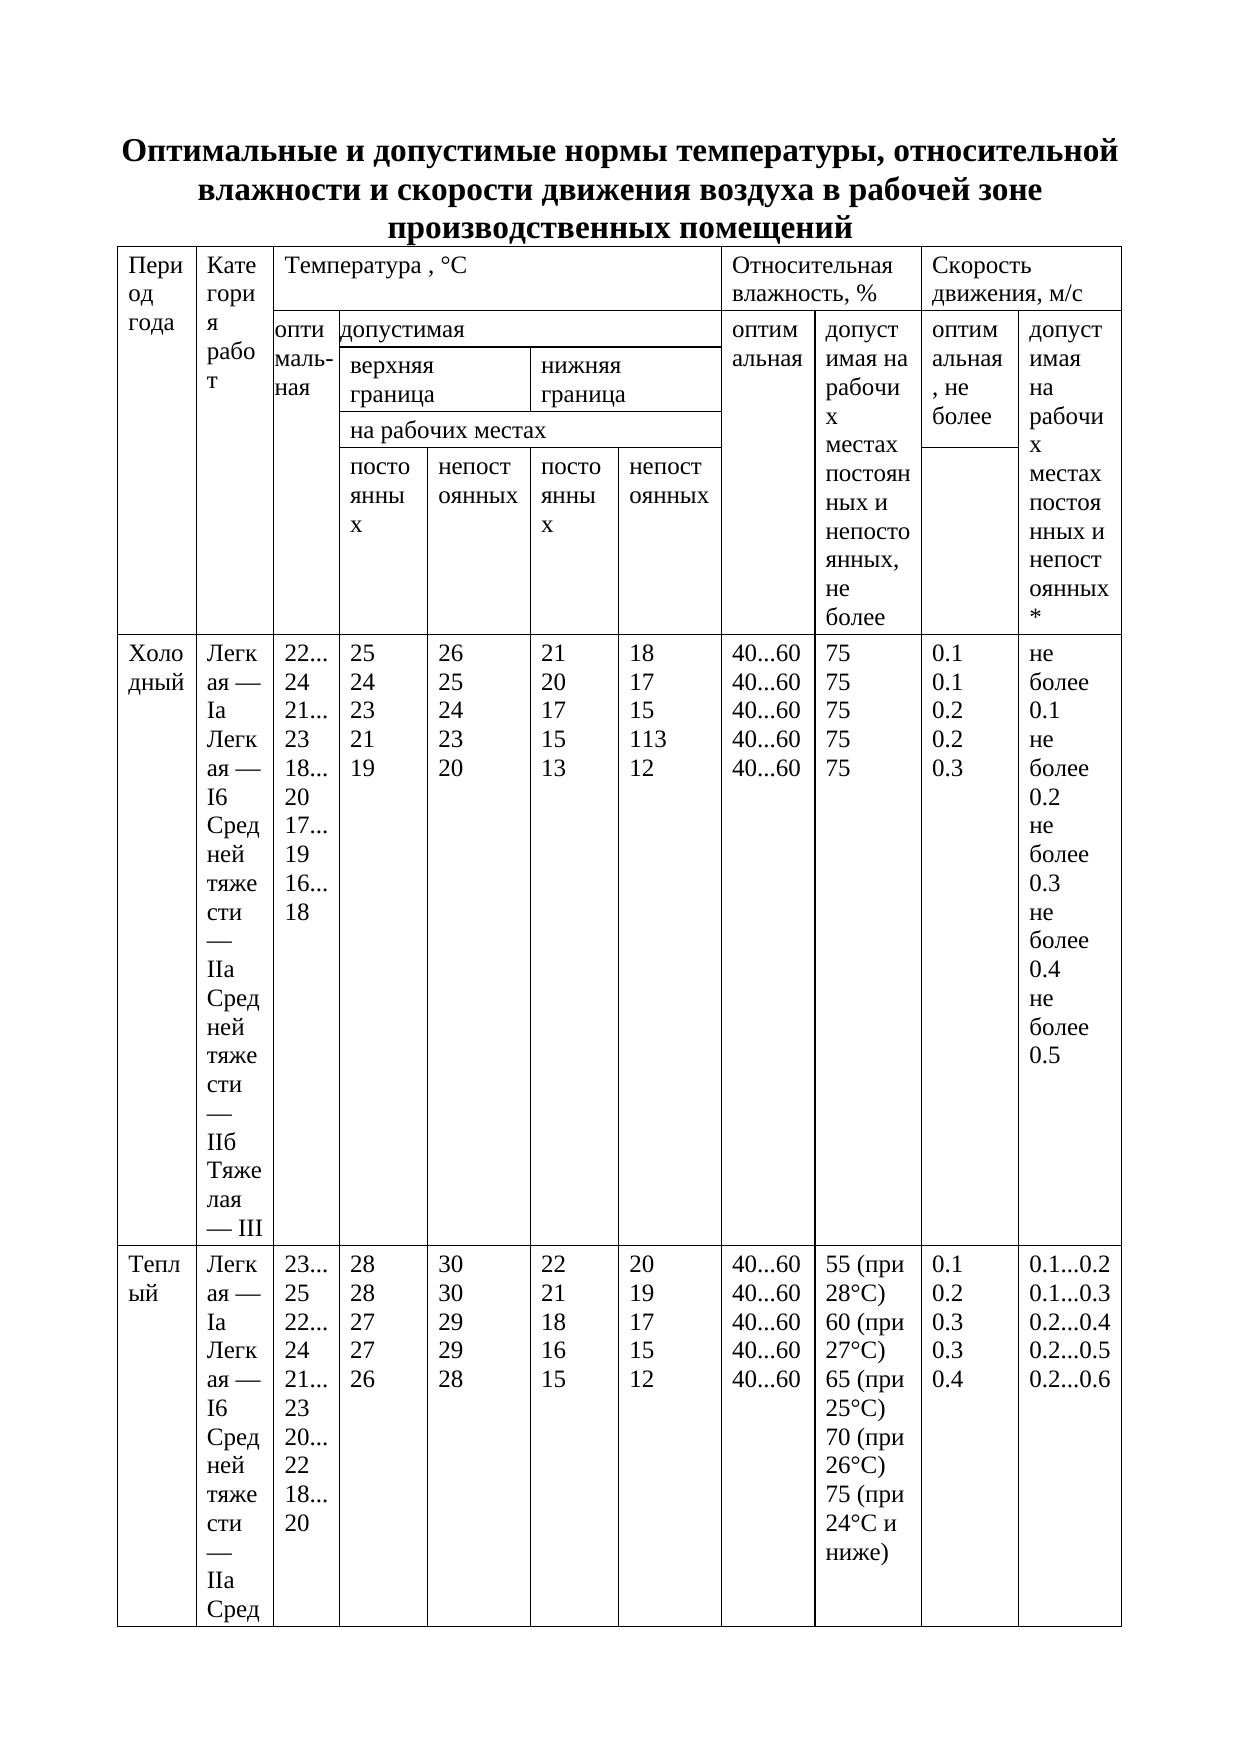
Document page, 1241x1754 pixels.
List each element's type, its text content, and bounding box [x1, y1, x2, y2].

table_cell оптимальная, не более [922, 311, 1018, 447]
text Оптимальные и допустимые нормы температуры, относительной влажности и скорости движения воздуха в рабочей зоне производственных помещений [118, 131, 1122, 246]
table_header Период года [118, 247, 196, 634]
table_header Относительная влажность, % [722, 247, 921, 310]
table_cell допустимая на рабочих местах постоянных и непостоянных, не более [816, 311, 921, 634]
table_cell постоянных [531, 448, 618, 634]
table_cell постоянных [340, 448, 427, 634]
table_cell не более 0.1 не более 0.2 не более 0.3 не более 0.4 не более 0.5 [1019, 635, 1121, 1245]
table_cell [274, 1246, 339, 1626]
table_cell непостоянных [619, 448, 721, 634]
table_header Категория работ [197, 247, 273, 634]
table_cell 0.1 0.2 0.3 0.3 0.4 [922, 1246, 1018, 1626]
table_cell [1019, 1246, 1121, 1626]
table_cell оптималь-ная [274, 311, 339, 634]
table_cell 18 17 15 113 12 [619, 635, 721, 1245]
table_cell 30 30 29 29 28 [428, 1246, 530, 1626]
table_cell Холодный [118, 635, 196, 1245]
table_cell допустимая на рабочих местах постоянных и непостоянных * [1019, 311, 1121, 634]
table_cell на рабочих местах [340, 412, 721, 447]
table_cell 25 24 23 21 19 [340, 635, 427, 1245]
table_cell [922, 448, 1018, 634]
table_cell 21 20 17 15 13 [531, 635, 618, 1245]
table_cell допустимая [340, 311, 721, 346]
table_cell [197, 1246, 273, 1626]
table_cell 0.1 0.1 0.2 0.2 0.3 [922, 635, 1018, 1245]
table_cell 22...24 21...23 18...20 17...19 16...18 [274, 635, 339, 1245]
table_cell 40...60 40...60 40...60 40...60 40...60 [722, 635, 814, 1245]
table_header Скорость движения, м/с [922, 247, 1121, 310]
table_header Температура , °С [274, 247, 721, 310]
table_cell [722, 1246, 814, 1626]
table_cell 22 21 18 16 15 [531, 1246, 618, 1626]
table_cell Теплый [118, 1246, 196, 1626]
table_cell непостоянных [428, 448, 530, 634]
table_cell верхняя граница [340, 348, 530, 411]
table_cell нижняя граница [531, 348, 721, 411]
table_cell 20 19 17 15 12 [619, 1246, 721, 1626]
table_cell 75 75 75 75 75 [816, 635, 921, 1245]
table_cell оптимальная [722, 311, 814, 634]
table_cell 28 28 27 27 26 [340, 1246, 427, 1626]
table_cell Легкая — Iа Легкая — I6 Средней тяжести — IIa Средней тяжести — IIб Тяжелая — III [197, 635, 273, 1245]
table_cell 26 25 24 23 20 [428, 635, 530, 1245]
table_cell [816, 1246, 921, 1626]
